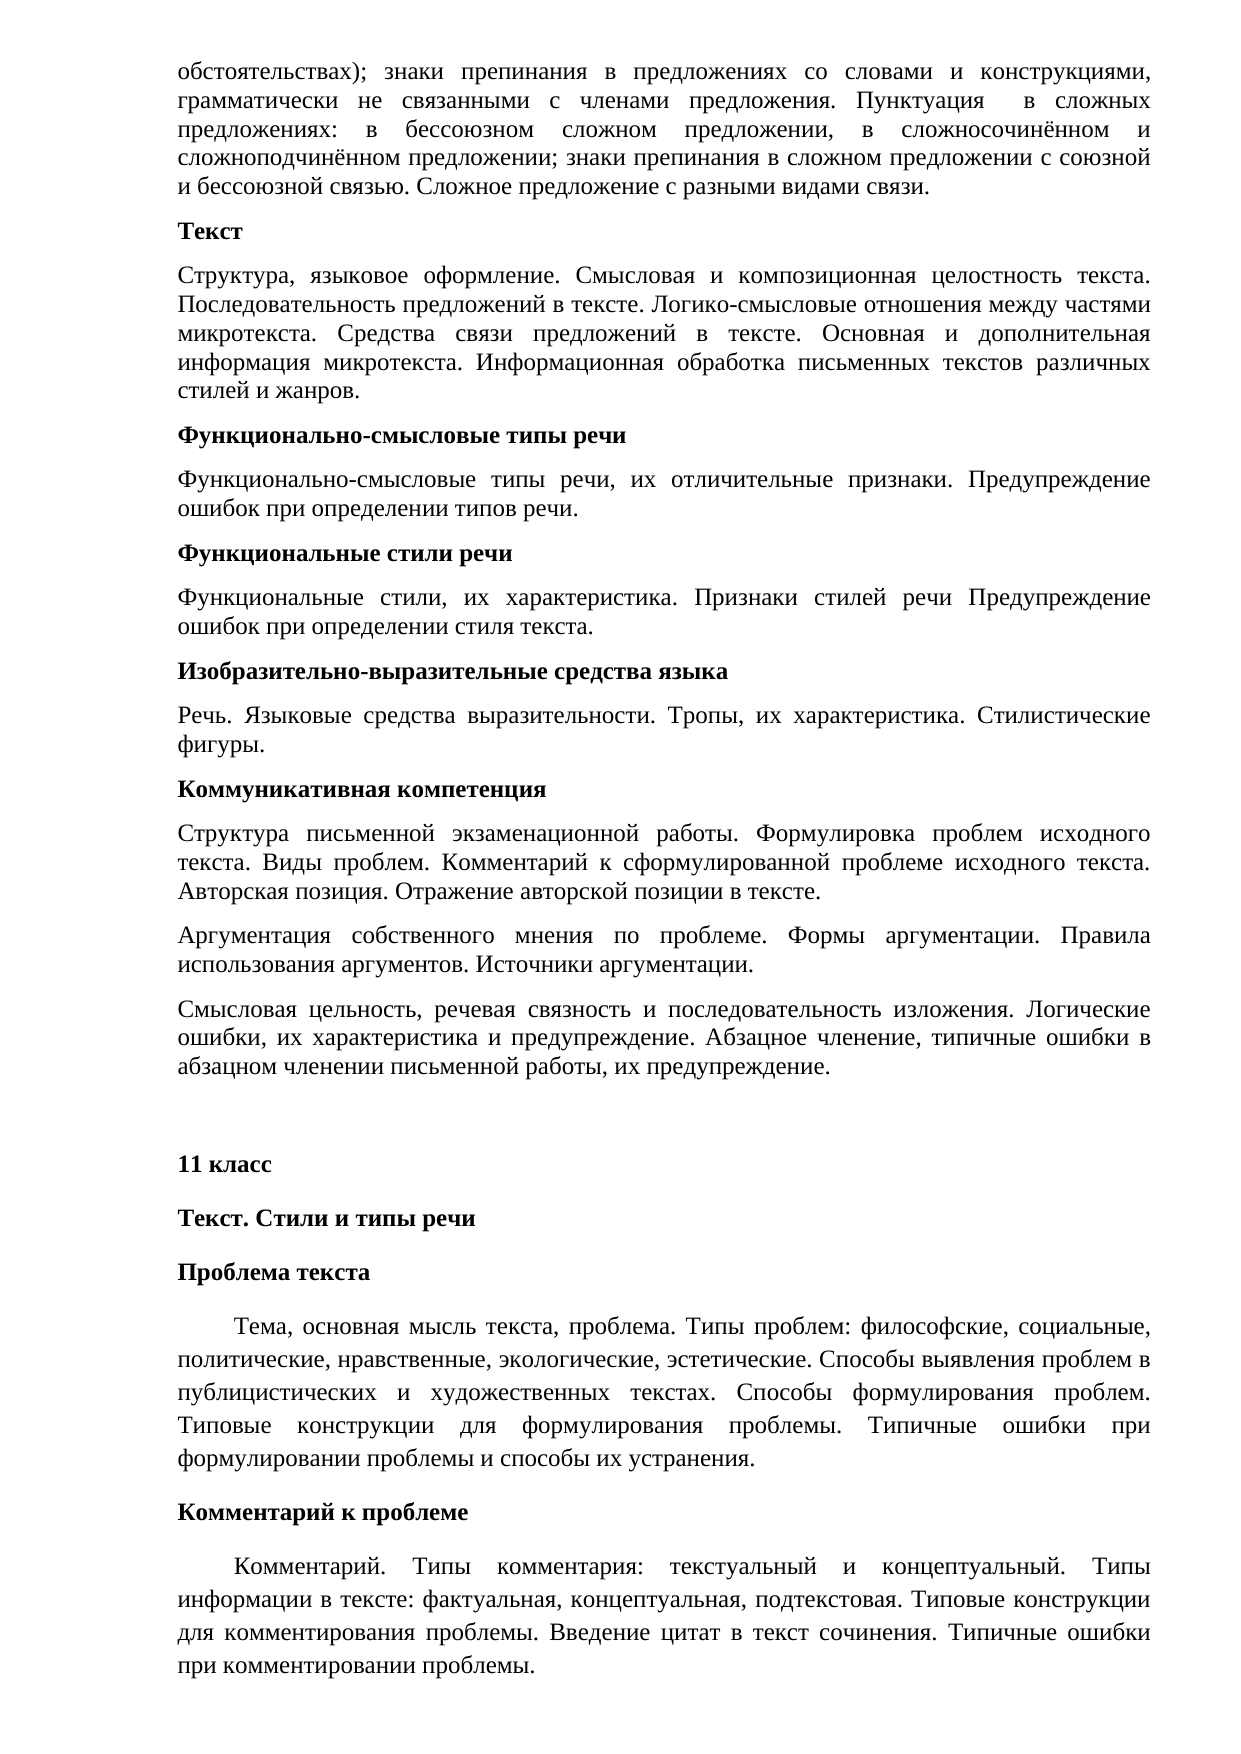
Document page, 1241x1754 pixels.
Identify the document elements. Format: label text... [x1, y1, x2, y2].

text Изобразительно-выразительные средства языка [177, 656, 1152, 684]
text Смысловая цельность, речевая связность и последовательность изложения. Логические ошибки, их характеристика и предупреждение. Абзацное членение, типичные ошибки в абзацном членении письменной работы, их предупреждение. [177, 994, 1152, 1080]
text Речь. Языковые средства выразительности. Тропы, их характеристика. Стилистические фигуры. [177, 700, 1152, 758]
text Проблема текста [177, 1257, 1152, 1286]
text Функционально-смысловые типы речи [177, 420, 1152, 449]
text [177, 56, 1152, 200]
text Функционально-смысловые типы речи, их отличительные признаки. Предупреждение ошибок при определении типов речи. [177, 464, 1152, 522]
text Комментарий к проблеме [177, 1497, 1152, 1526]
text Текст. Стили и типы речи [177, 1203, 1152, 1232]
text Комментарий. Типы комментария: текстуальный и концептуальный. Типы информации в тексте: фактуальная, концептуальная, подтекстовая. Типовые конструкции для комментирования проблемы. Введение цитат в текст сочинения. Типичные ошибки при комментировании проблемы. [177, 1551, 1152, 1679]
text Текст [177, 216, 1152, 244]
text Функциональные стили, их характеристика. Признаки стилей речи Предупреждение ошибок при определении стиля текста. [177, 582, 1152, 640]
text Коммуникативная компетенция [177, 774, 1152, 802]
text Аргументация собственного мнения по проблеме. Формы аргументации. Правила использования аргументов. Источники аргументации. [177, 920, 1152, 978]
text Структура письменной экзаменационной работы. Формулировка проблем исходного текста. Виды проблем. Комментарий к сформулированной проблеме исходного текста. Авторская позиция. Отражение авторской позиции в тексте. [177, 818, 1152, 904]
text Функциональные стили речи [177, 538, 1152, 567]
text Структура, языковое оформление. Смысловая и композиционная целостность текста. Последовательность предложений в тексте. Логико-смысловые отношения между частями микротекста. Средства связи предложений в тексте. Основная и дополнительная информация микротекста. Информационная обработка письменных текстов различных стилей и жанров. [177, 260, 1152, 404]
text Тема, основная мысль текста, проблема. Типы проблем: философские, социальные, политические, нравственные, экологические, эстетические. Способы выявления проблем в публицистических и художественных текстах. Способы формулирования проблем. Типовые конструкции для формулирования проблемы. Типичные ошибки при формулировании проблемы и способы их устранения. [177, 1311, 1152, 1472]
text 11 класс [177, 1149, 1152, 1178]
